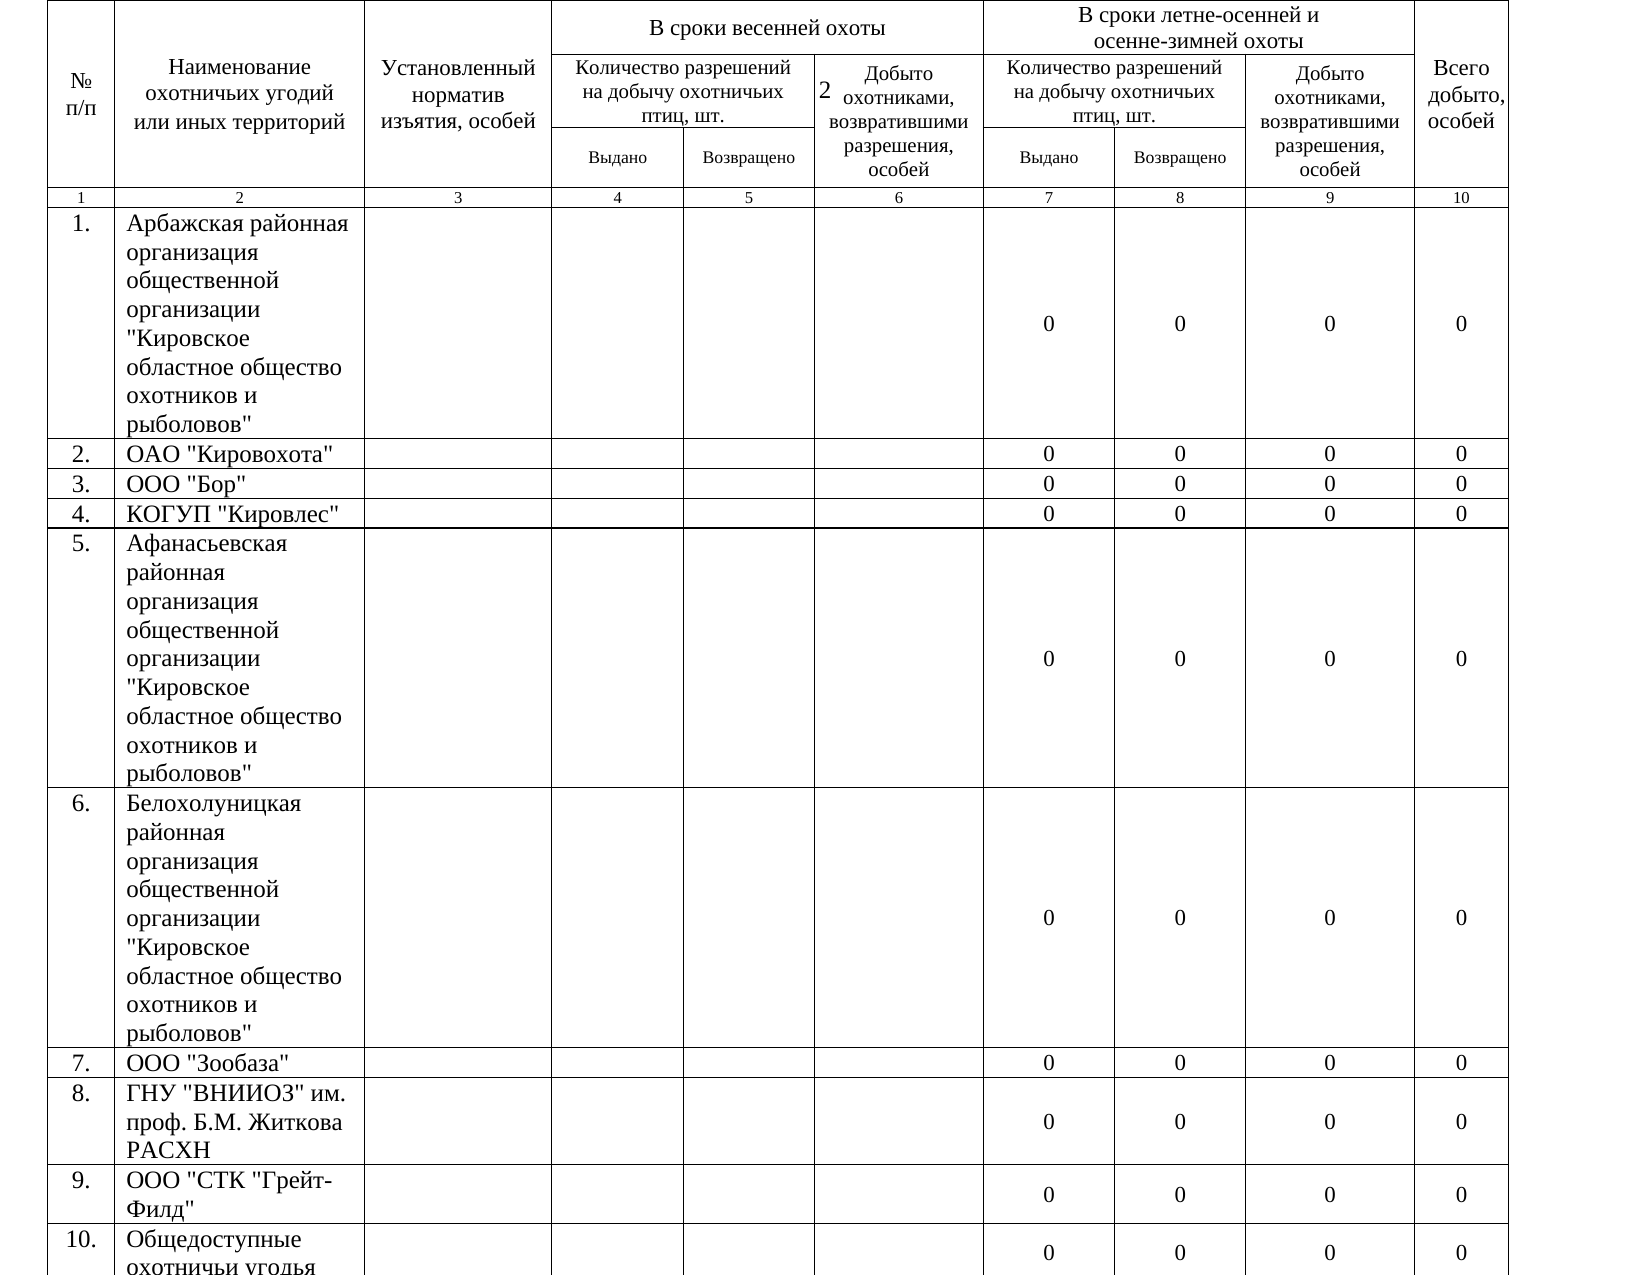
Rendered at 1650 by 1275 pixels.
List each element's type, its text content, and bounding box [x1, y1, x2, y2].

table_cell [684, 469, 814, 498]
table_cell [552, 499, 683, 527]
table_cell 0 [984, 1165, 1114, 1223]
table_cell 0 [984, 208, 1114, 438]
table_cell [684, 1165, 814, 1223]
table_cell 0 [1115, 1224, 1245, 1275]
table_cell [684, 1048, 814, 1077]
table_cell [684, 439, 814, 468]
table_cell [684, 1078, 814, 1164]
table_cell 0 [1115, 1048, 1245, 1077]
table_cell Арбажская районная организация общественной организации "Кировское областное общество охотников и рыболовов" [115, 208, 364, 438]
table_cell 0 [1415, 469, 1508, 498]
table_cell 0 [984, 439, 1114, 468]
table_cell [552, 469, 683, 498]
table_cell 0 [1115, 439, 1245, 468]
table_cell [815, 788, 983, 1047]
table_cell [684, 499, 814, 527]
table_cell 0 [984, 1048, 1114, 1077]
table_header Всего добыто, особей [1415, 1, 1508, 187]
table_cell 0 [1415, 1078, 1508, 1164]
table_cell 0 [1246, 788, 1414, 1047]
table_cell [552, 439, 683, 468]
table_cell Выдано [984, 128, 1114, 187]
table_cell 0 [1415, 499, 1508, 527]
table_header В сроки весенней охоты [552, 1, 983, 54]
table_cell 0 [1246, 208, 1414, 438]
table_cell 2 [115, 188, 364, 207]
table_cell 0 [1115, 1078, 1245, 1164]
table_cell 7. [48, 1048, 114, 1077]
table_cell [815, 499, 983, 527]
table_header № п/п [48, 1, 114, 187]
table_cell [365, 788, 551, 1047]
table_cell Добыто охотниками, возвратившими разрешения, особей [815, 55, 983, 187]
table_cell [552, 208, 683, 438]
table_cell ОАО "Кировохота" [115, 439, 364, 468]
table_cell 3. [48, 469, 114, 498]
table_cell Возвращено [1115, 128, 1245, 187]
table_cell 0 [1246, 529, 1414, 787]
table_cell 0 [1246, 499, 1414, 527]
table_cell 6. [48, 788, 114, 1047]
table_cell 0 [1246, 1165, 1414, 1223]
table_cell Общедоступные охотничьи угодья [115, 1224, 364, 1275]
table_cell Добыто охотниками, возвратившими разрешения, особей [1246, 55, 1414, 187]
table_cell [815, 1078, 983, 1164]
table_cell 0 [1246, 439, 1414, 468]
table_cell 0 [1415, 788, 1508, 1047]
table_cell 6 [815, 188, 983, 207]
table_header Наименование охотничьих угодий или иных территорий [115, 1, 364, 187]
table_cell 0 [984, 788, 1114, 1047]
table_cell 0 [1415, 1224, 1508, 1275]
table_cell 0 [1246, 1048, 1414, 1077]
table_cell [365, 1224, 551, 1275]
table_cell 0 [1246, 469, 1414, 498]
table_cell 8 [1115, 188, 1245, 207]
table_cell ГНУ "ВНИИОЗ" им. проф. Б.М. Житкова РАСХН [115, 1078, 364, 1164]
table_cell [552, 529, 683, 787]
table_cell 0 [1246, 1224, 1414, 1275]
table_cell 4 [552, 188, 683, 207]
table_cell [552, 788, 683, 1047]
table_cell [684, 788, 814, 1047]
table_cell 0 [1415, 439, 1508, 468]
table_cell [684, 1224, 814, 1275]
table_cell Афанасьевская районная организация общественной организации "Кировское областное общество охотников и рыболовов" [115, 529, 364, 787]
table_cell [815, 1048, 983, 1077]
table_cell КОГУП "Кировлес" [115, 499, 364, 527]
table_cell [365, 1078, 551, 1164]
table_cell 10 [1415, 188, 1508, 207]
table_cell [684, 208, 814, 438]
table_cell [552, 1078, 683, 1164]
table_cell 1. [48, 208, 114, 438]
table_cell 4. [48, 499, 114, 527]
table_cell 0 [1246, 1078, 1414, 1164]
table_cell 0 [1115, 499, 1245, 527]
table_cell [684, 529, 814, 787]
table_cell 0 [1115, 529, 1245, 787]
table_cell 0 [984, 529, 1114, 787]
table_cell 3 [365, 188, 551, 207]
table_cell Количество разрешений на добычу охотничьих птиц, шт. [552, 55, 814, 127]
table_header Установленный норматив изъятия, особей [365, 1, 551, 187]
table_cell 2. [48, 439, 114, 468]
table_cell ООО "Бор" [115, 469, 364, 498]
table_cell [365, 469, 551, 498]
table_cell [815, 1165, 983, 1223]
table_cell 1 [48, 188, 114, 207]
table_cell [552, 1165, 683, 1223]
table_cell 9 [1246, 188, 1414, 207]
table_cell [815, 439, 983, 468]
table_cell 0 [1115, 208, 1245, 438]
table_cell Возвращено [684, 128, 814, 187]
table_cell Количество разрешений на добычу охотничьих птиц, шт. [984, 55, 1245, 127]
table_cell 8. [48, 1078, 114, 1164]
table_cell 0 [1115, 469, 1245, 498]
table_cell 0 [1415, 1048, 1508, 1077]
table_cell [552, 1224, 683, 1275]
table_cell [815, 208, 983, 438]
table_cell 0 [984, 499, 1114, 527]
table_cell 10. [48, 1224, 114, 1275]
table_cell 0 [1415, 208, 1508, 438]
table_cell [365, 439, 551, 468]
table_cell [365, 208, 551, 438]
table_cell [552, 1048, 683, 1077]
table_cell [365, 529, 551, 787]
table_cell 0 [984, 469, 1114, 498]
table_cell [815, 529, 983, 787]
table_cell ООО "СТК "Грейт-Филд" [115, 1165, 364, 1223]
table_cell 5. [48, 529, 114, 787]
table_cell 0 [1415, 529, 1508, 787]
table_header В сроки летне-осенней и осенне-зимней охоты [984, 1, 1414, 54]
table_cell 0 [984, 1224, 1114, 1275]
table_cell [365, 1048, 551, 1077]
table_cell [815, 469, 983, 498]
table_cell Белохолуницкая районная организация общественной организации "Кировское областное общество охотников и рыболовов" [115, 788, 364, 1047]
table_cell [815, 1224, 983, 1275]
table_cell 0 [1115, 788, 1245, 1047]
table_cell 0 [1415, 1165, 1508, 1223]
table_cell [365, 1165, 551, 1223]
table_cell ООО "Зообаза" [115, 1048, 364, 1077]
table_cell Выдано [552, 128, 683, 187]
table_cell 7 [984, 188, 1114, 207]
table_cell [365, 499, 551, 527]
table_cell 5 [684, 188, 814, 207]
table_cell 0 [984, 1078, 1114, 1164]
table_cell 0 [1115, 1165, 1245, 1223]
table_cell 9. [48, 1165, 114, 1223]
